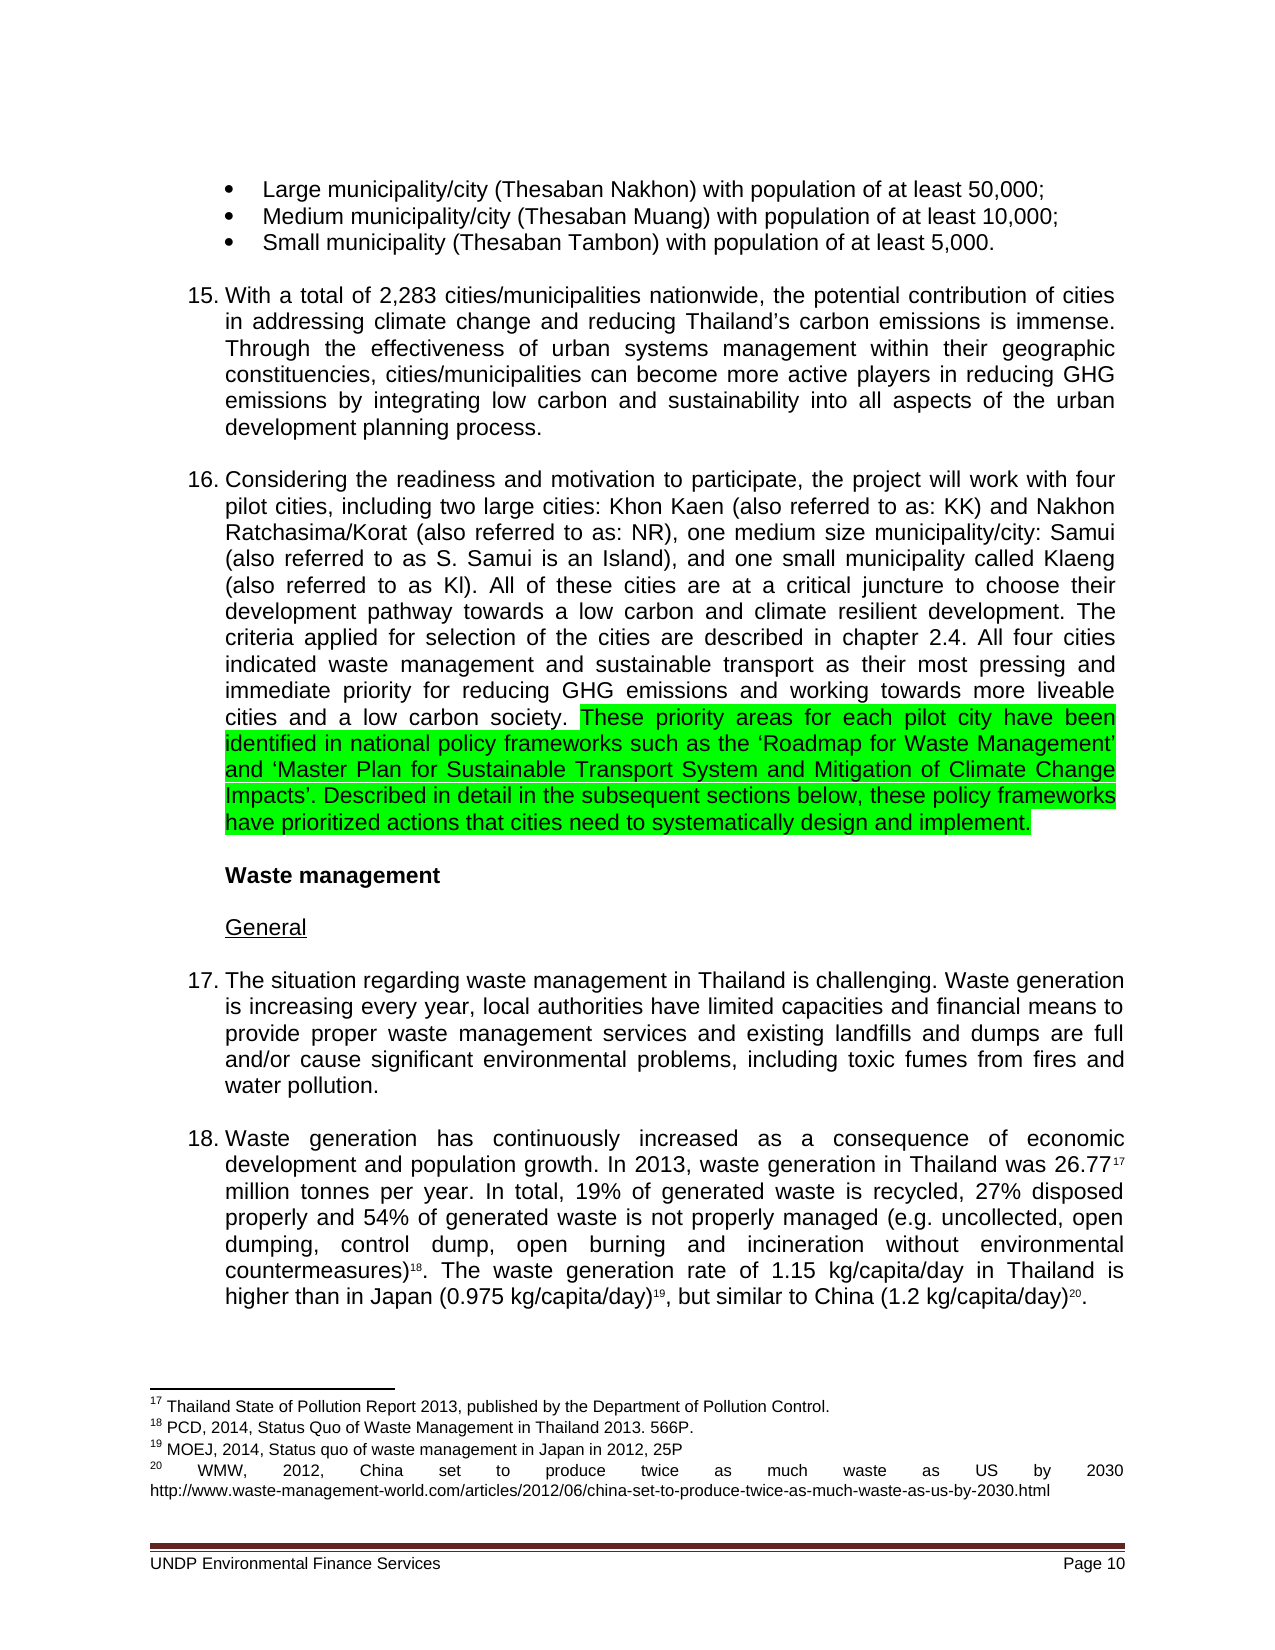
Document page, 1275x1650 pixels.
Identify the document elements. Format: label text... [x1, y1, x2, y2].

list The situation regarding waste management in Thailand is challenging. Waste generation is increasing every year, local authorities have limited capacities and financial means to provide proper waste management services and existing landfills and dumps are full and/or cause significant environmental problems, including toxic fumes from fires and water pollution. [187, 967, 1125, 1099]
list Large municipality/city (Thesaban Nakhon) with population of at least 50,000; [225, 176, 1116, 203]
list With a total of 2,283 cities/municipalities nationwide, the potential contribution of cities in addressing climate change and reducing Thailand’s carbon emissions is immense. Through the effectiveness of urban systems management within their geographic constituencies, cities/municipalities can become more active players in reducing GHG emissions by integrating low carbon and sustainability into all aspects of the urban development planning process. [187, 282, 1116, 440]
list Medium municipality/city (Thesaban Muang) with population of at least 10,000; [225, 203, 1116, 229]
text Waste management [187, 862, 1125, 888]
list Considering the readiness and motivation to participate, the project will work with four pilot cities, including two large cities: Khon Kaen (also referred to as: KK) and Nakhon Ratchasima/Korat (also referred to as: NR), one medium size municipality/city: Samui (also referred to as S. Samui is an Island), and one small municipality called Klaeng (also referred to as Kl). All of these cities are at a critical juncture to choose their development pathway towards a low carbon and climate resilient development. The criteria applied for selection of the cities are described in chapter 2.4. All four cities indicated waste management and sustainable transport as their most pressing and immediate priority for reducing GHG emissions and working towards more liveable cities and a low carbon society. These priority areas for each pilot city have been identified in national policy frameworks such as the ‘Roadmap for Waste Management’ and ‘Master Plan for Sustainable Transport System and Mitigation of Climate Change Impacts’. Described in detail in the subsequent sections below, these policy frameworks have prioritized actions that cities need to systematically design and implement. [187, 466, 1116, 835]
list Small municipality (Thesaban Tambon) with population of at least 5,000. [225, 229, 1116, 255]
list Waste generation has continuously increased as a consequence of economic development and population growth. In 2013, waste generation in Thailand was 26.77 million tonnes per year. In total, 19% of generated waste is recycled, 27% disposed properly and 54% of generated waste is not properly managed (e.g. uncollected, open dumping, control dump, open burning and incineration without environmental countermeasures). The waste generation rate of 1.15 kg/capita/day in Thailand is higher than in Japan (0.975 kg/capita/day), but similar to China (1.2 kg/capita/day). [187, 1125, 1125, 1309]
text General [187, 914, 1125, 941]
